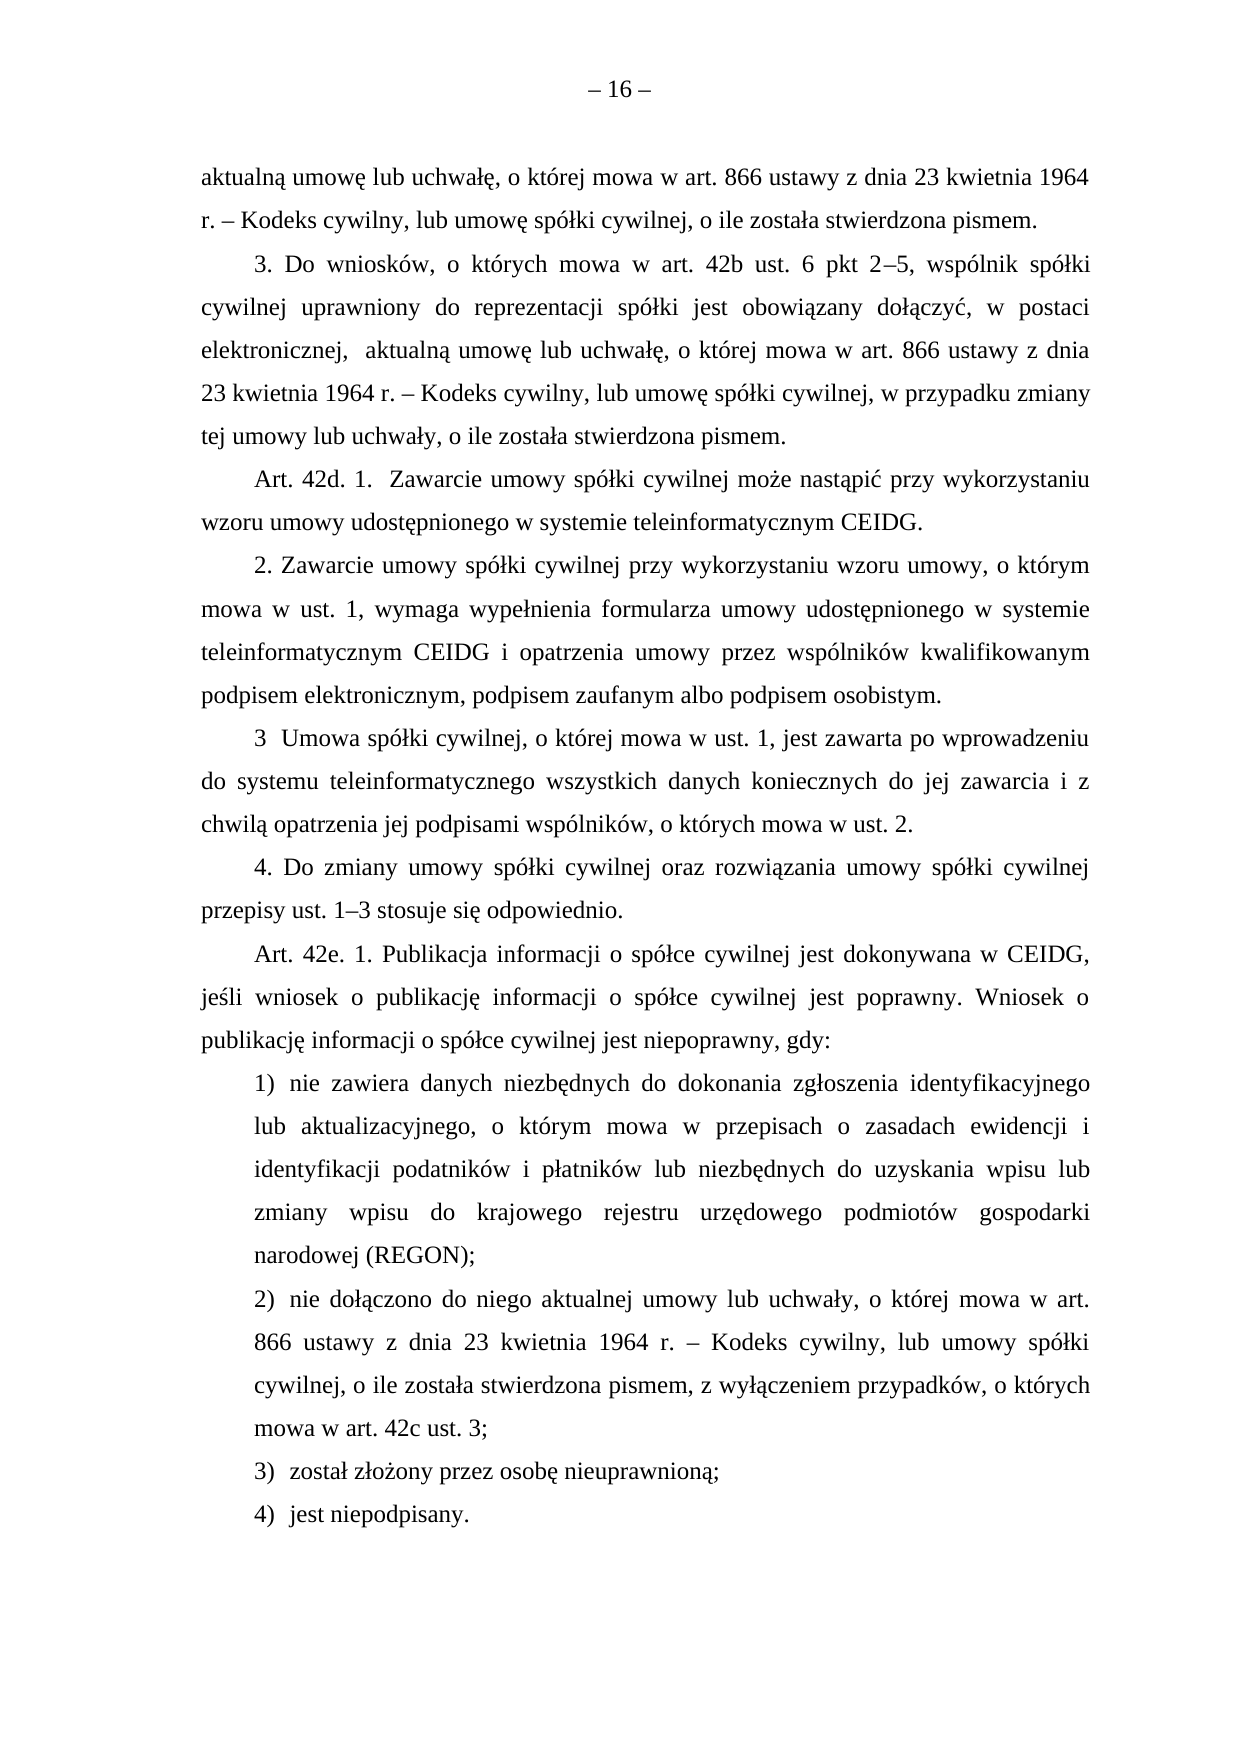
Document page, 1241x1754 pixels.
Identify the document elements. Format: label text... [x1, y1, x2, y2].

text 4. Do zmiany umowy spółki cywilnej oraz rozwiązania umowy spółki cywilnej przepisy ust. 1–3 stosuje się odpowiednio. [201, 852, 1091, 924]
text 2) nie dołączono do niego aktualnej umowy lub uchwały, o której mowa w art. 866 ustawy z dnia 23 kwietnia 1964 r. – Kodeks cywilny, lub umowy spółki cywilnej, o ile została stwierdzona pismem, z wyłączeniem przypadków, o których mowa w art. 42c ust. 3; [254, 1284, 1091, 1442]
text 3 Umowa spółki cywilnej, o której mowa w ust. 1, jest zawarta po wprowadzeniu do systemu teleinformatycznego wszystkich danych koniecznych do jej zawarcia i z chwilą opatrzenia jej podpisami wspólników, o których mowa w ust. 2. [201, 723, 1091, 838]
text 1) nie zawiera danych niezbędnych do dokonania zgłoszenia identyfikacyjnego lub aktualizacyjnego, o którym mowa w przepisach o zasadach ewidencji i identyfikacji podatników i płatników lub niezbędnych do uzyskania wpisu lub zmiany wpisu do krajowego rejestru urzędowego podmiotów gospodarki narodowej (REGON); [254, 1068, 1091, 1269]
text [201, 162, 1091, 234]
text 3. Do wniosków, o których mowa w art. 42b ust. 6 pkt 2–5, wspólnik spółki cywilnej uprawniony do reprezentacji spółki jest obowiązany dołączyć, w postaci elektronicznej, aktualną umowę lub uchwałę, o której mowa w art. 866 ustawy z dnia 23 kwietnia 1964 r. – Kodeks cywilny, lub umowę spółki cywilnej, w przypadku zmiany tej umowy lub uchwały, o ile została stwierdzona pismem. [201, 249, 1091, 450]
text 3) został złożony przez osobę nieuprawnioną; [254, 1456, 1091, 1485]
text 4) jest niepodpisany. [254, 1499, 1091, 1528]
text Art. 42e. 1. Publikacja informacji o spółce cywilnej jest dokonywana w CEIDG, jeśli wniosek o publikację informacji o spółce cywilnej jest poprawny. Wniosek o publikację informacji o spółce cywilnej jest niepoprawny, gdy: [201, 939, 1091, 1054]
text 2. Zawarcie umowy spółki cywilnej przy wykorzystaniu wzoru umowy, o którym mowa w ust. 1, wymaga wypełnienia formularza umowy udostępnionego w systemie teleinformatycznym CEIDG i opatrzenia umowy przez wspólników kwalifikowanym podpisem elektronicznym, podpisem zaufanym albo podpisem osobistym. [201, 551, 1091, 709]
text Art. 42d. 1. Zawarcie umowy spółki cywilnej może nastąpić przy wykorzystaniu wzoru umowy udostępnionego w systemie teleinformatycznym CEIDG. [201, 464, 1091, 536]
